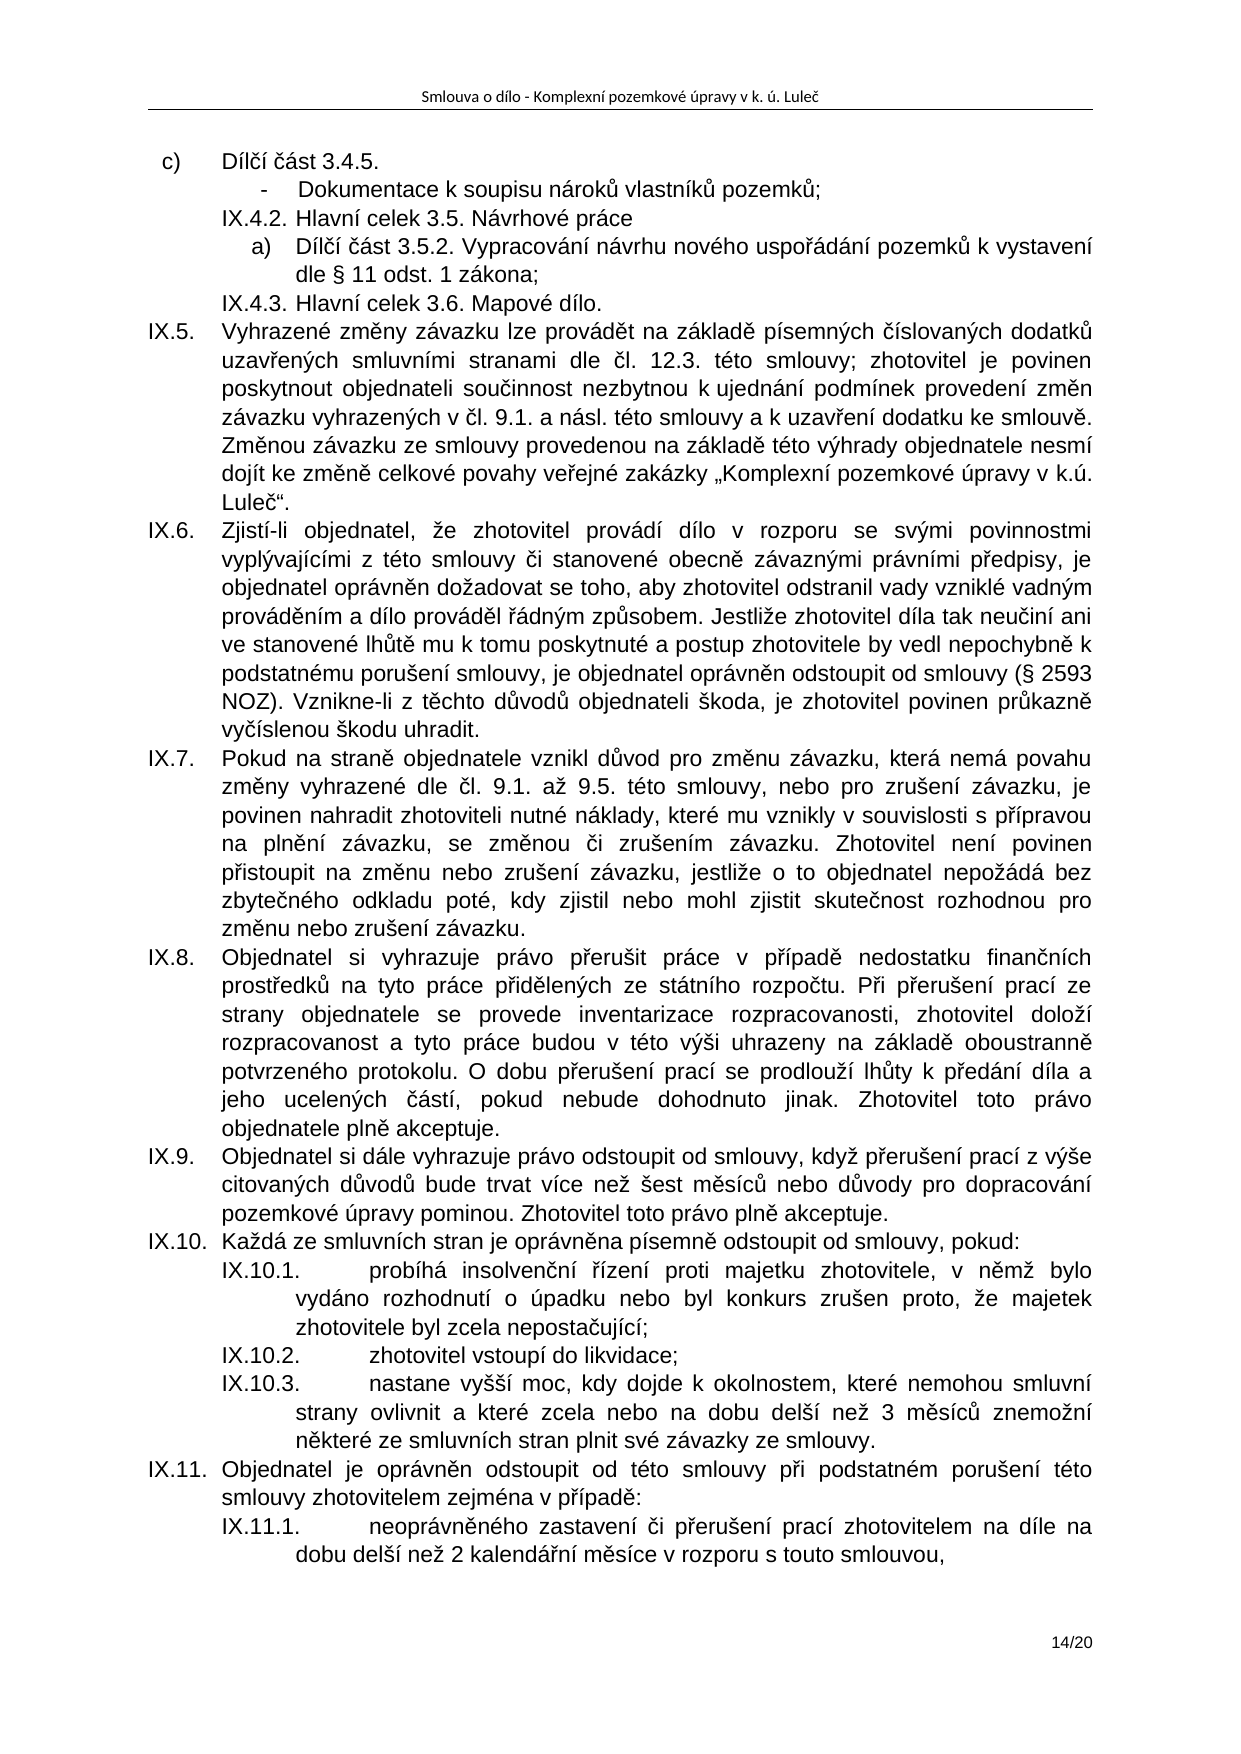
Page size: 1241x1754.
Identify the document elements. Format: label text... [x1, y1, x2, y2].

text Hlavní celek 3.5. Návrhové práce [221, 204, 1093, 231]
list Objednatel si dále vyhrazuje právo odstoupit od smlouvy, když přerušení prací z výše citovaných důvodů bude trvat více než šest měsíců nebo důvody pro dopracování pozemkové úpravy pominou. Zhotovitel toto právo plně akceptuje. [148, 1143, 1093, 1226]
list Dílčí část 3.4.5. [148, 148, 1093, 174]
text probíhá insolvenční řízení proti majetku zhotovitele, v němž bylo vydáno rozhodnutí o úpadku nebo byl konkurs zrušen proto, že majetek zhotovitele byl zcela nepostačující; [221, 1257, 1093, 1340]
list Pokud na straně objednatele vznikl důvod pro změnu závazku, která nemá povahu změny vyhrazené dle čl. 9.1. až 9.5. této smlouvy, nebo pro zrušení závazku, je povinen nahradit zhotoviteli nutné náklady, které mu vznikly v souvislosti s přípravou na plnění závazku, se změnou či zrušením závazku. Zhotovitel není povinen přistoupit na změnu nebo zrušení závazku, jestliže o to objednatel nepožádá bez zbytečného odkladu poté, kdy zjistil nebo mohl zjistit skutečnost rozhodnou pro změnu nebo zrušení závazku. [148, 745, 1093, 942]
list Objednatel je oprávněn odstoupit od této smlouvy při podstatném porušení této smlouvy zhotovitelem zejména v případě: [148, 1456, 1093, 1511]
text nastane vyšší moc, kdy dojde k okolnostem, které nemohou smluvní strany ovlivnit a které zcela nebo na dobu delší než 3 měsíců znemožní některé ze smluvních stran plnit své závazky ze smlouvy. [221, 1370, 1093, 1454]
list Dokumentace k soupisu nároků vlastníků pozemků; [260, 176, 1093, 202]
text zhotovitel vstoupí do likvidace; [221, 1342, 1093, 1368]
list Zjistí-li objednatel, že zhotovitel provádí dílo v rozporu se svými povinnostmi vyplývajícími z této smlouvy či stanovené obecně závaznými právními předpisy, je objednatel oprávněn dožadovat se toho, aby zhotovitel odstranil vady vzniklé vadným prováděním a dílo prováděl řádným způsobem. Jestliže zhotovitel díla tak neučiní ani ve stanovené lhůtě mu k tomu poskytnuté a postup zhotovitele by vedl nepochybně k podstatnému porušení smlouvy, je objednatel oprávněn odstoupit od smlouvy (§ 2593 NOZ). Vznikne-li z těchto důvodů objednateli škoda, je zhotovitel povinen průkazně vyčíslenou škodu uhradit. [148, 517, 1093, 743]
list Objednatel si vyhrazuje právo přerušit práce v případě nedostatku finančních prostředků na tyto práce přidělených ze státního rozpočtu. Při přerušení prací ze strany objednatele se provede inventarizace rozpracovanosti, zhotovitel doloží rozpracovanost a tyto práce budou v této výši uhrazeny na základě oboustranně potvrzeného protokolu. O dobu přerušení prací se prodlouží lhůty k předání díla a jeho ucelených částí, pokud nebude dohodnuto jinak. Zhotovitel toto právo objednatele plně akceptuje. [148, 944, 1093, 1141]
list Dílčí část 3.5.2. Vypracování návrhu nového uspořádání pozemků k vystavení dle § 11 odst. 1 zákona; [251, 233, 1093, 288]
text neoprávněného zastavení či přerušení prací zhotovitelem na díle na dobu delší než 2 kalendářní měsíce v rozporu s touto smlouvou, [221, 1513, 1093, 1567]
text Hlavní celek 3.6. Mapové dílo. [221, 290, 1093, 316]
list Každá ze smluvních stran je oprávněna písemně odstoupit od smlouvy, pokud: [148, 1228, 1093, 1254]
list Vyhrazené změny závazku lze provádět na základě písemných číslovaných dodatků uzavřených smluvními stranami dle čl. 12.3. této smlouvy; zhotovitel je povinen poskytnout objednateli součinnost nezbytnou k ujednání podmínek provedení změn závazku vyhrazených v čl. 9.1. a násl. této smlouvy a k uzavření dodatku ke smlouvě. Změnou závazku ze smlouvy provedenou na základě této výhrady objednatele nesmí dojít ke změně celkové povahy veřejné zakázky „Komplexní pozemkové úpravy v k.ú. Luleč“. [148, 318, 1093, 515]
